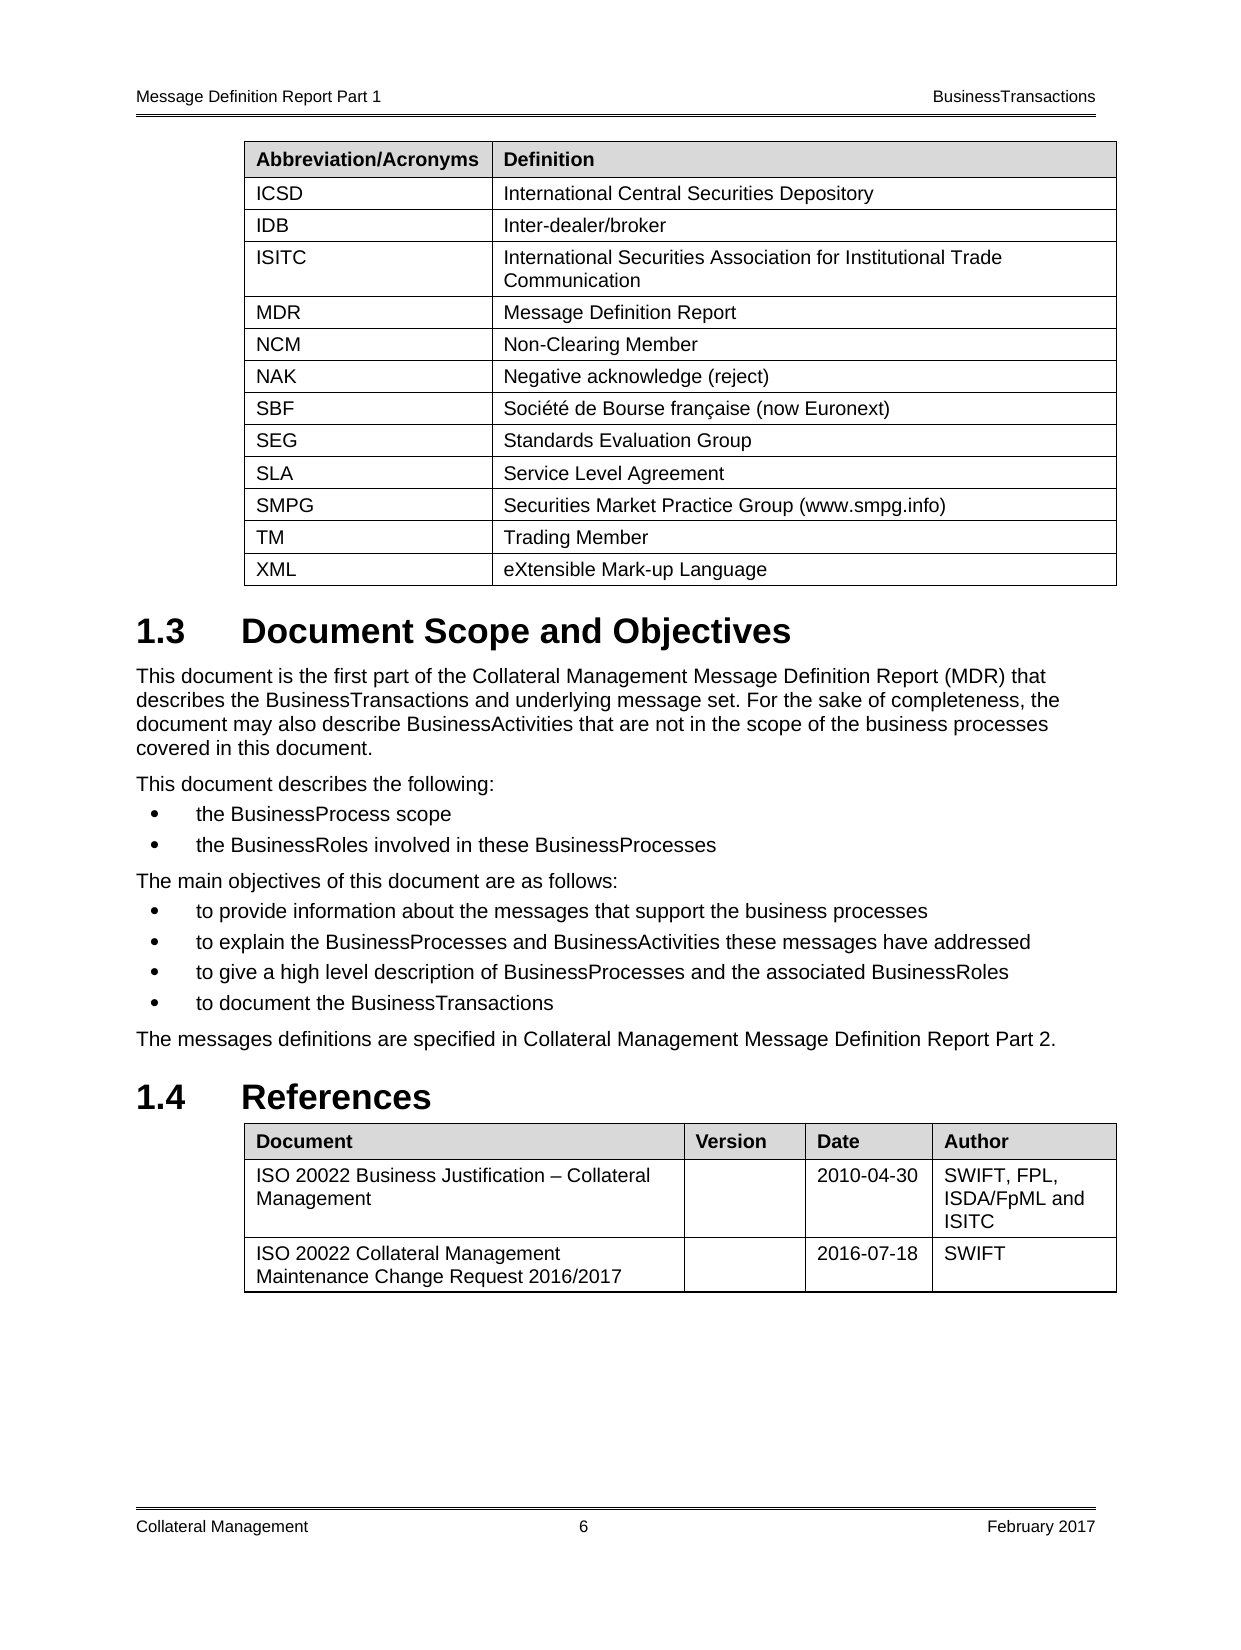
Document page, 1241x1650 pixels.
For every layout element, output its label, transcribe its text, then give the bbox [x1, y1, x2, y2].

table_cell Negative acknowledge (reject) [493, 361, 1116, 392]
list to give a high level description of BusinessProcesses and the associated BusinessRoles [151, 960, 1104, 984]
list the BusinessProcess scope [151, 802, 1104, 826]
table_cell [685, 1160, 805, 1237]
table_cell NCM [245, 329, 492, 360]
table_cell [685, 1238, 805, 1291]
table_cell Message Definition Report [493, 297, 1116, 328]
list to provide information about the messages that support the business processes [151, 899, 1104, 923]
table_header Abbreviation/Acronyms [245, 142, 492, 177]
table_cell International Securities Association for Institutional Trade Communication [493, 242, 1116, 296]
table_cell NAK [245, 361, 492, 392]
table_cell 2010-04-30 [806, 1160, 932, 1237]
table_cell TM [245, 521, 492, 552]
table_cell MDR [245, 297, 492, 328]
table_cell 2016-07-18 [806, 1238, 932, 1291]
table_cell SWIFT [933, 1238, 1116, 1291]
table_cell Service Level Agreement [493, 457, 1116, 488]
table_cell ISITC [245, 242, 492, 296]
table_cell Securities Market Practice Group (www.smpg.info) [493, 489, 1116, 520]
table_header Definition [493, 142, 1116, 177]
text This document describes the following: [136, 772, 1104, 796]
subtitle Document Scope and Objectives [136, 611, 1104, 651]
table_cell International Central Securities Depository [493, 178, 1116, 209]
table_cell SBF [245, 393, 492, 424]
table_header Version [685, 1124, 805, 1159]
table_cell Standards Evaluation Group [493, 425, 1116, 456]
table_cell IDB [245, 210, 492, 241]
list to explain the BusinessProcesses and BusinessActivities these messages have addressed [151, 930, 1104, 954]
table_header Date [806, 1124, 932, 1159]
table_cell ISO 20022 Collateral Management Maintenance Change Request 2016/2017 [245, 1238, 684, 1291]
table_cell Non-Clearing Member [493, 329, 1116, 360]
list the BusinessRoles involved in these BusinessProcesses [151, 833, 1104, 857]
table_cell SMPG [245, 489, 492, 520]
table_cell ISO 20022 Business Justification – Collateral Management [245, 1160, 684, 1237]
table_cell eXtensible Mark-up Language [493, 554, 1116, 584]
table_cell Société de Bourse française (now Euronext) [493, 393, 1116, 424]
text The main objectives of this document are as follows: [136, 869, 1104, 893]
table_cell Inter-dealer/broker [493, 210, 1116, 241]
table_cell ICSD [245, 178, 492, 209]
list to document the BusinessTransactions [151, 990, 1104, 1014]
table_cell SEG [245, 425, 492, 456]
text This document is the first part of the Collateral Management Message Definition Report (MDR) that describes the BusinessTransactions and underlying message set. For the sake of completeness, the document may also describe BusinessActivities that are not in the scope of the business processes covered in this document. [136, 664, 1104, 759]
table_cell XML [245, 554, 492, 584]
table_header Document [245, 1124, 684, 1159]
subtitle References [136, 1076, 1104, 1117]
table_cell SWIFT, FPL, ISDA/FpML and ISITC [933, 1160, 1116, 1237]
table_cell Trading Member [493, 521, 1116, 552]
text The messages definitions are specified in Collateral Management Message Definition Report Part 2. [136, 1027, 1104, 1051]
table_cell SLA [245, 457, 492, 488]
table_header Author [933, 1124, 1116, 1159]
